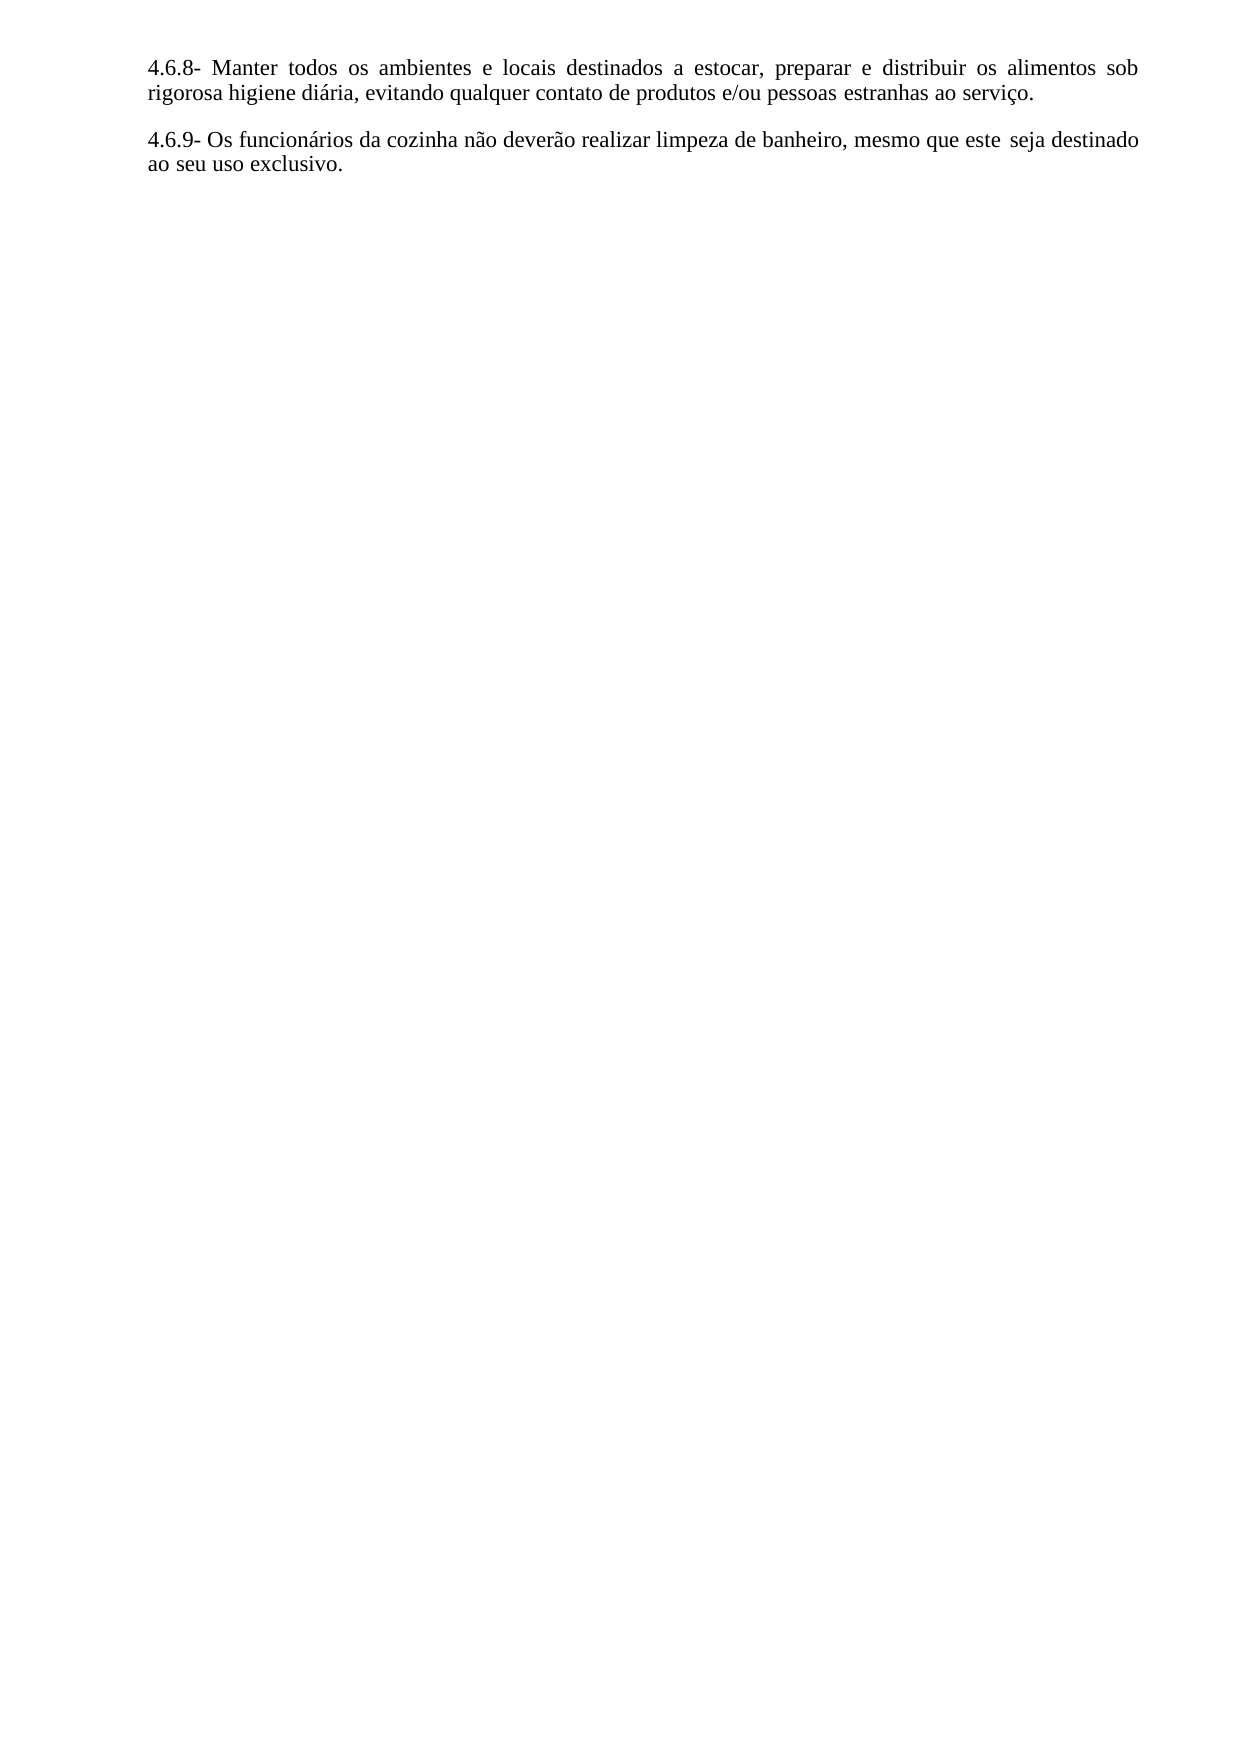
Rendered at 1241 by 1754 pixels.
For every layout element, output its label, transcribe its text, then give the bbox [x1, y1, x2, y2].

text 4.6.9- Os funcionários da cozinha não deverão realizar limpeza de banheiro, mesmo que este seja destinado ao seu uso exclusivo. [148, 129, 1139, 177]
text 4.6.8- Manter todos os ambientes e locais destinados a estocar, preparar e distribuir os alimentos sob rigorosa higiene diária, evitando qualquer contato de produtos e/ou pessoas estranhas ao serviço. [148, 56, 1139, 105]
